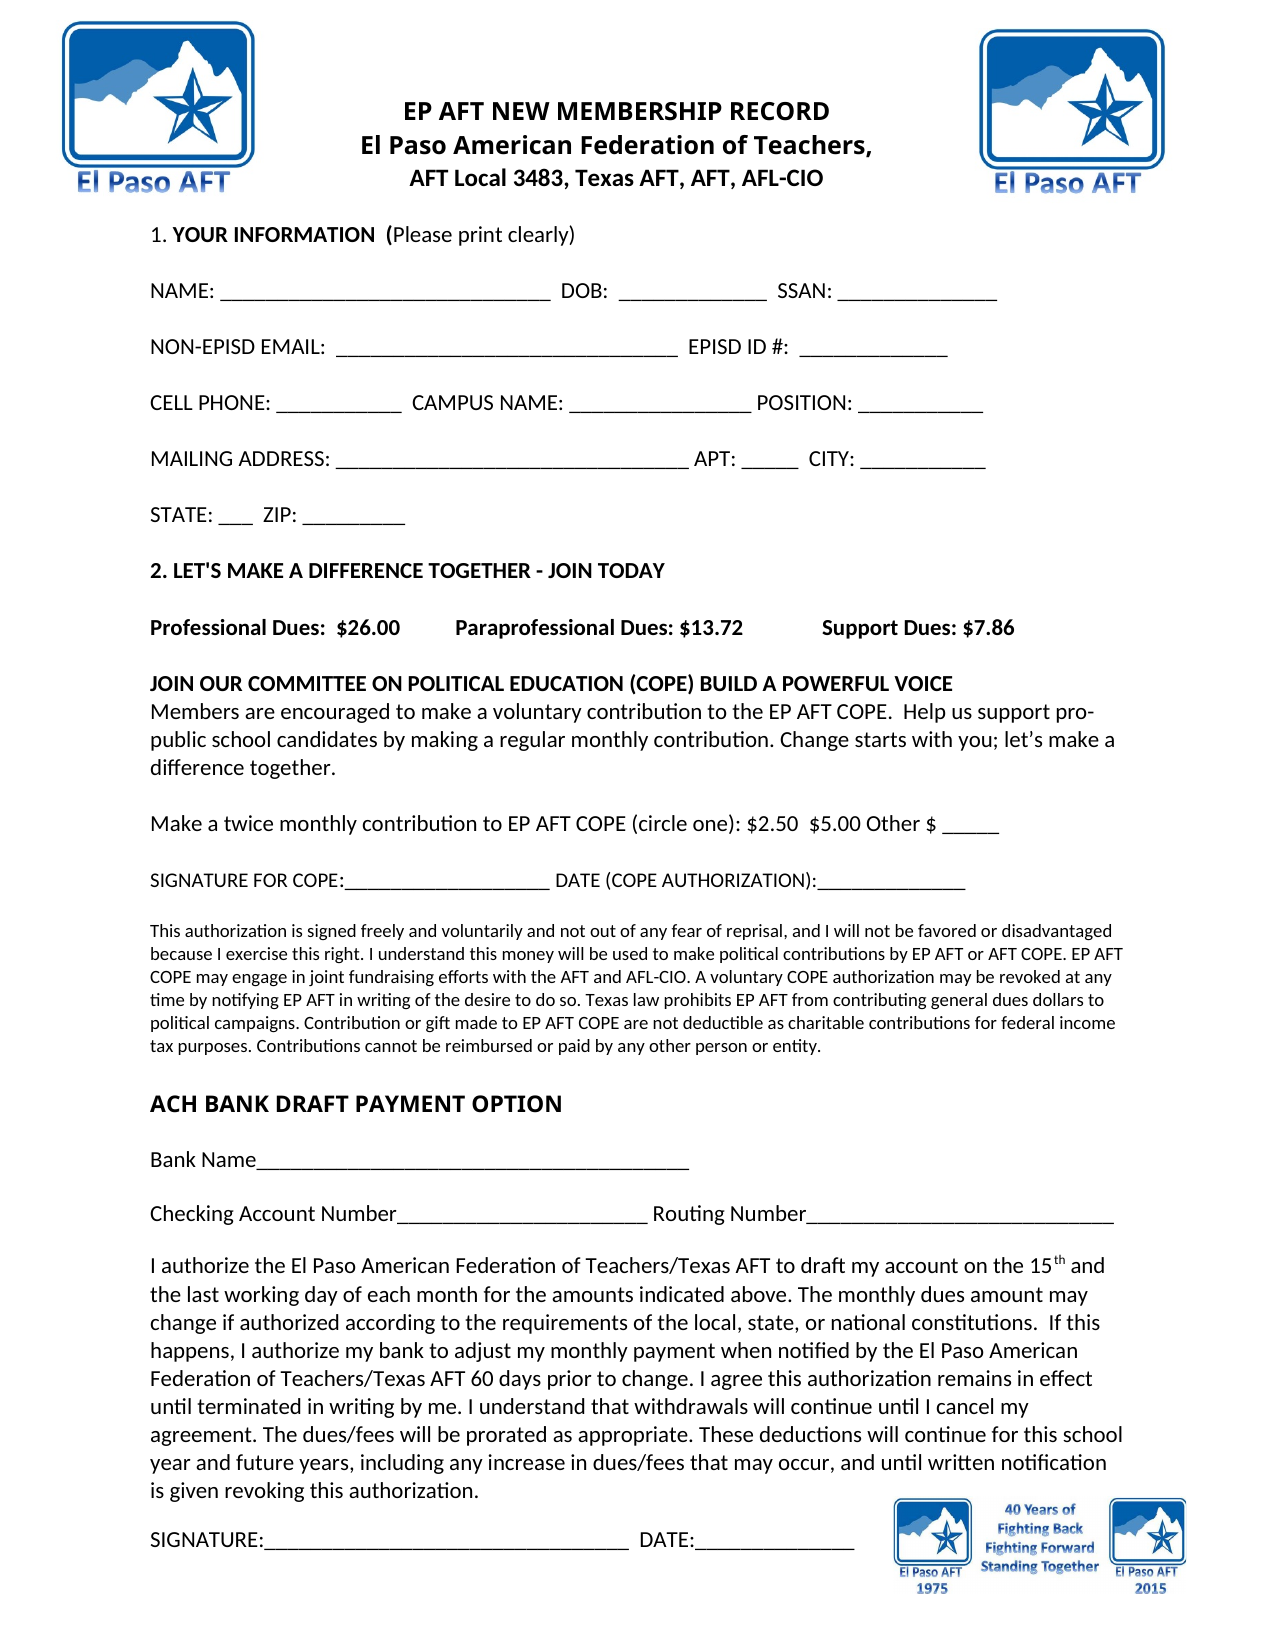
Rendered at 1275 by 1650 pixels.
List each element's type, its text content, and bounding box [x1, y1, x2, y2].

text I authorize the El Paso American Federation of Teachers/Texas AFT to draft my account on the 15th and the last working day of each month for the amounts indicated above. The monthly dues amount may change if authorized according to the requirements of the local, state, or national constitutions. If this happens, I authorize my bank to adjust my monthly payment when notified by the El Paso American Federation of Teachers/Texas AFT 60 days prior to change. I agree this authorization remains in effect until terminated in writing by me. I understand that withdrawals will continue until I cancel my agreement. The dues/fees will be prorated as appropriate. These deductions will continue for this school year and future years, including any increase in dues/fees that may occur, and until written notification is given revoking this authorization. [150, 1252, 1125, 1504]
picture [892, 1496, 1186, 1594]
text JOIN OUR COMMITTEE ON POLITICAL EDUCATION (COPE) BUILD A POWERFUL VOICE [150, 669, 1125, 697]
text This authorization is signed freely and voluntarily and not out of any fear of reprisal, and I will not be favored or disadvantaged because I exercise this right. I understand this money will be used to make political contributions by EP AFT or AFT COPE. EP AFT COPE may engage in joint fundraising efforts with the AFT and AFL-CIO. A voluntary COPE authorization may be revoked at any time by notifying EP AFT in writing of the desire to do so. Texas law prohibits EP AFT from contributing general dues dollars to political campaigns. Contribution or gift made to EP AFT COPE are not deductible as charitable contributions for federal income tax purposes. Contributions cannot be reimbursed or paid by any other person or entity. [150, 919, 1125, 1057]
text AFT Local 3483, Texas AFT, AFT, AFL-CIO [278, 162, 953, 192]
text Checking Account Number______________________ Routing Number___________________________ [150, 1199, 1125, 1227]
text SIGNATURE:________________________________ DATE:______________ [150, 1525, 892, 1553]
text EP AFT NEW MEMBERSHIP RECORD [278, 94, 953, 128]
text 1. YOUR INFORMATION (Please print clearly) [150, 220, 1125, 248]
text CELL PHONE: ___________ CAMPUS NAME: ________________ POSITION: ___________ [150, 388, 1125, 417]
text NON-EPISD EMAIL: ______________________________ EPISD ID #: _____________ [150, 332, 1125, 361]
text El Paso American Federation of Teachers, [278, 128, 953, 162]
text Make a twice monthly contribution to EP AFT COPE (circle one): $2.50 $5.00 Other $ _____ [150, 809, 1125, 837]
text ACH BANK DRAFT PAYMENT OPTION [150, 1088, 1125, 1119]
text Members are encouraged to make a voluntary contribution to the EP AFT COPE. Help us support pro-public school candidates by making a regular monthly contribution. Change starts with you; let’s make a difference together. [150, 697, 1125, 781]
text 2. LET'S MAKE A DIFFERENCE TOGETHER - JOIN TODAY [150, 557, 1125, 585]
picture [953, 28, 1184, 203]
text Bank Name______________________________________ [150, 1146, 1125, 1174]
picture [34, 20, 278, 202]
text MAILING ADDRESS: _______________________________ APT: _____ CITY: ___________ [150, 444, 1125, 473]
text NAME: _____________________________ DOB: _____________ SSAN: ______________ [150, 276, 1125, 304]
text Professional Dues: $26.00 Paraprofessional Dues: $13.72 Support Dues: $7.86 [150, 613, 1125, 641]
text STATE: ___ ZIP: _________ [150, 501, 1125, 529]
text SIGNATURE FOR COPE:__________________ DATE (COPE AUTHORIZATION):_____________ [150, 865, 1125, 893]
